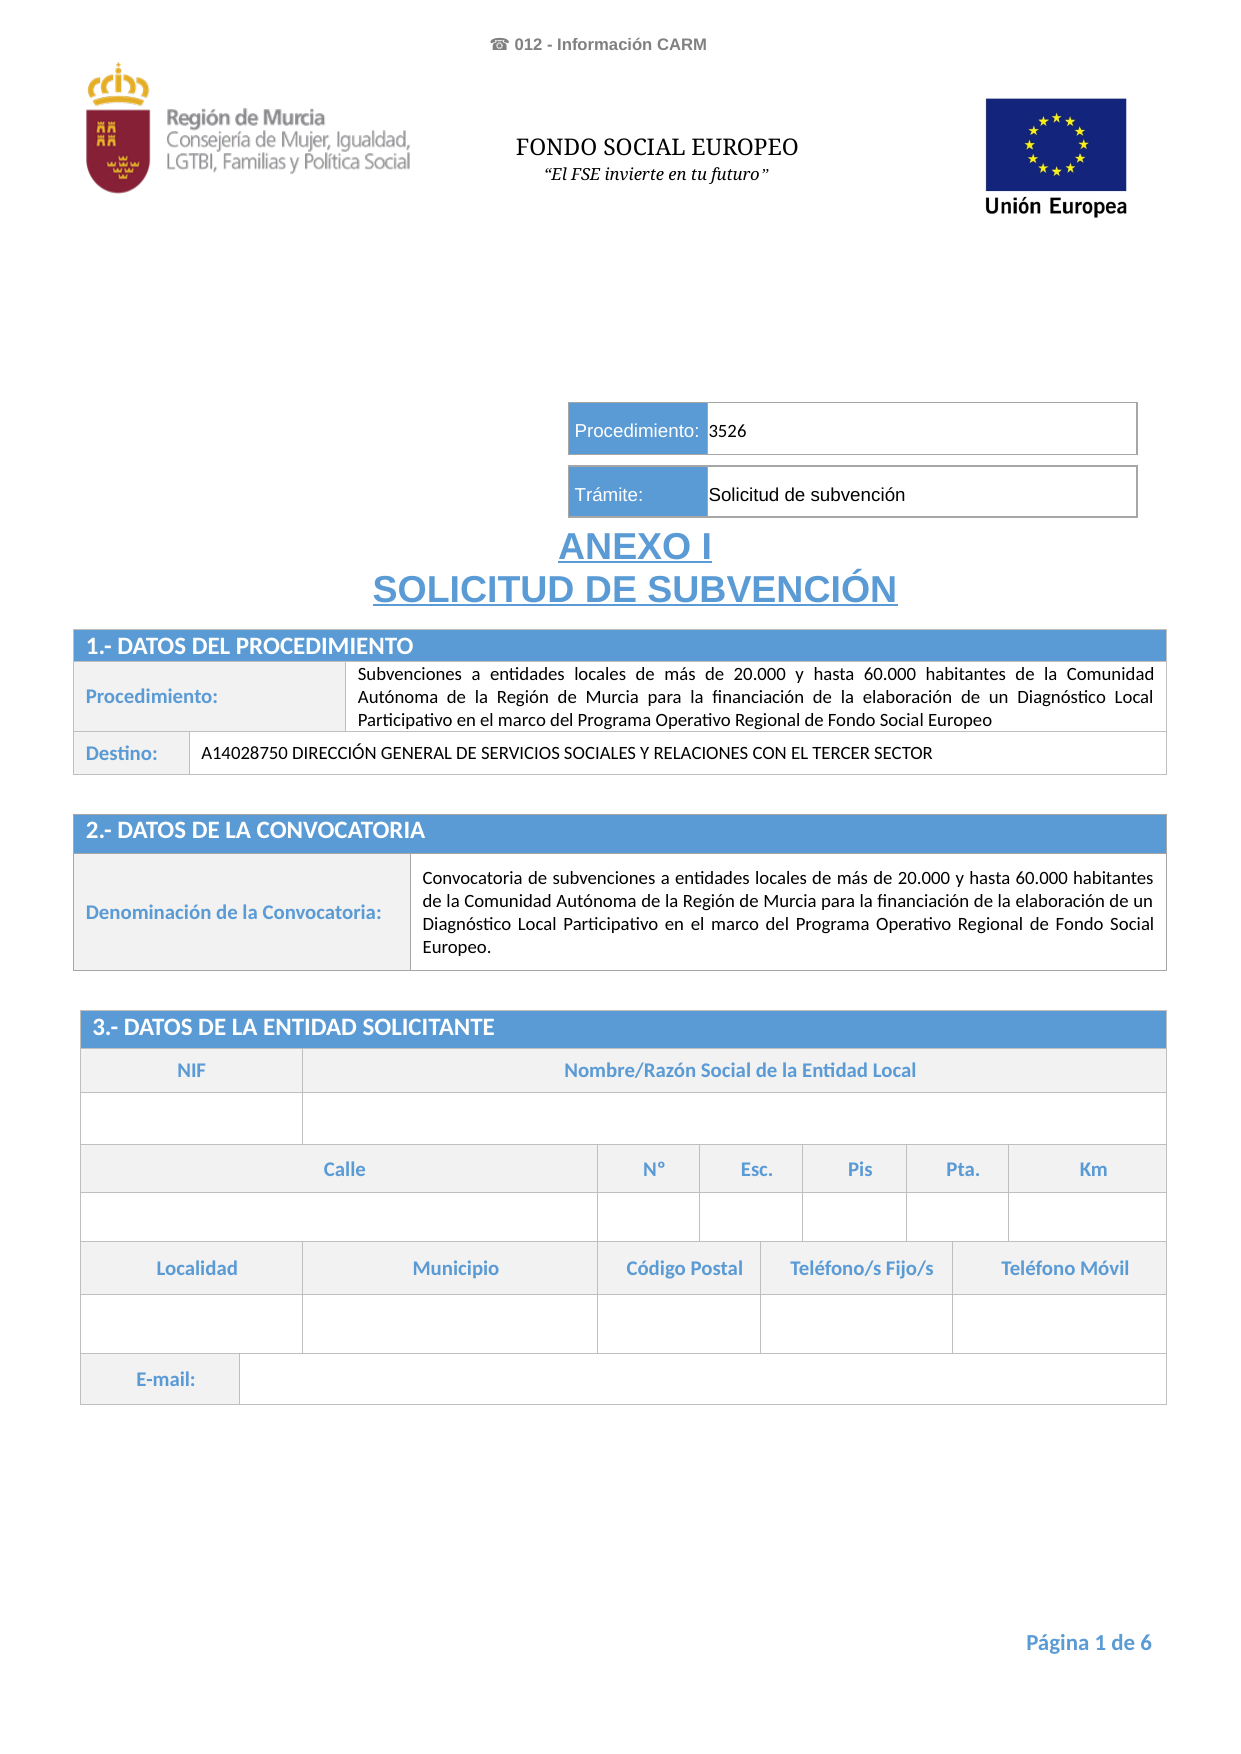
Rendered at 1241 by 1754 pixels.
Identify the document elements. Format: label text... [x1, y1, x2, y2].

table_cell E-mail: [81, 1354, 239, 1404]
table_cell Subvenciones a entidades locales de más de 20.000 y hasta 60.000 habitantes de la Comunidad Autónoma de la Región de Murcia para la financiación de la elaboración de un Diagnóstico Local Participativo en el marco del Programa Operativo Regional de Fondo Social Europeo [346, 662, 1166, 731]
table_header 3.- DATOS DE LA ENTIDAD SOLICITANTE [81, 1011, 1166, 1048]
table_cell [598, 1295, 760, 1353]
table_cell Localidad [81, 1242, 302, 1294]
table_header 3526 [708, 403, 1136, 454]
table_cell Teléfono Móvil [953, 1242, 1166, 1294]
table_cell Pis [803, 1145, 906, 1192]
table_cell NIF [81, 1049, 302, 1092]
table_cell [1009, 1193, 1166, 1241]
table_cell [81, 1193, 597, 1241]
table_cell Pta. [907, 1145, 1008, 1192]
table_cell [303, 1093, 1166, 1144]
table_cell [598, 1193, 699, 1241]
table_cell [761, 1295, 952, 1353]
picture [983, 96, 1129, 220]
table_cell Código Postal [598, 1242, 760, 1294]
table_cell Destino: [74, 732, 189, 774]
table_cell Teléfono/s Fijo/s [761, 1242, 952, 1294]
table_cell [907, 1193, 1008, 1241]
table_cell Trámite: [569, 467, 707, 516]
table_header 1.- DATOS DEL PROCEDIMIENTO [74, 630, 1166, 661]
table_cell Solicitud de subvención [708, 467, 1136, 516]
table_cell Km [1009, 1145, 1166, 1192]
table_cell [803, 1193, 906, 1241]
table_cell [569, 455, 1137, 465]
text ANEXO I [118, 524, 1152, 567]
table_cell [700, 1193, 802, 1241]
picture [0, 22, 443, 294]
table_cell Esc. [700, 1145, 802, 1192]
table_cell [953, 1295, 1166, 1353]
table_cell Denominación de la Convocatoria: [74, 854, 410, 970]
table_header 2.- DATOS DE LA CONVOCATORIA [74, 815, 1166, 853]
table_cell Nº [598, 1145, 699, 1192]
table_cell Calle [81, 1145, 597, 1192]
table_cell [81, 1295, 302, 1353]
table_cell [240, 1354, 1166, 1404]
table_cell Procedimiento: [74, 662, 345, 731]
table_header Procedimiento: [569, 403, 707, 454]
table_cell A14028750 DIRECCIÓN GENERAL DE SERVICIOS SOCIALES Y RELACIONES CON EL TERCER SECTOR [190, 732, 1166, 774]
table_cell [81, 1093, 302, 1144]
table_cell Nombre/Razón Social de la Entidad Local [303, 1049, 1166, 1092]
table_cell [303, 1295, 597, 1353]
text SOLICITUD DE SUBVENCIÓN [118, 567, 1152, 610]
table_cell Convocatoria de subvenciones a entidades locales de más de 20.000 y hasta 60.000 habitantes de la Comunidad Autónoma de la Región de Murcia para la financiación de la elaboración de un Diagnóstico Local Participativo en el marco del Programa Operativo Regional de Fondo Social Europeo. [411, 854, 1166, 970]
table_cell Municipio [303, 1242, 597, 1294]
